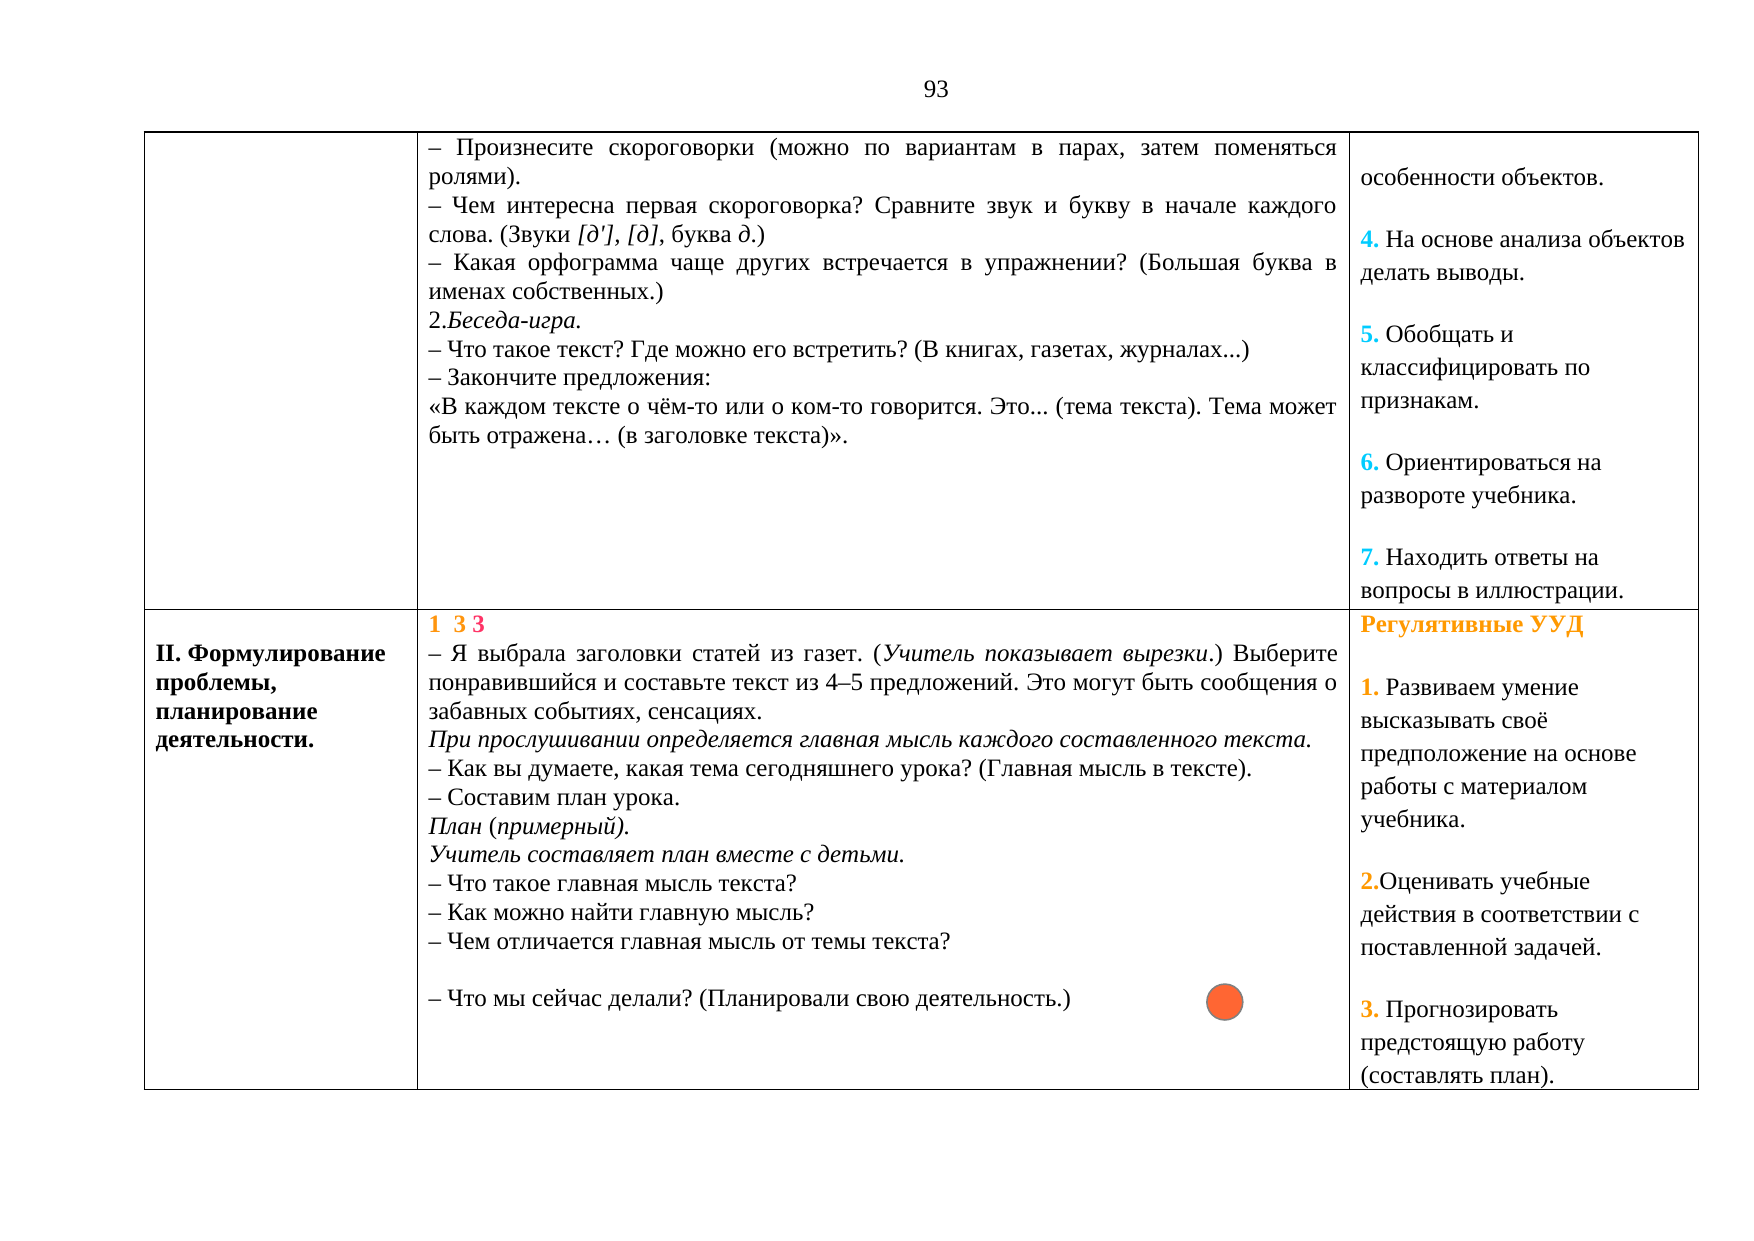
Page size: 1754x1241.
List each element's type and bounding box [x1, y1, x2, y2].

table_cell [145, 133, 417, 608]
table_cell [145, 610, 417, 1089]
table_cell [418, 610, 1349, 1089]
table_cell [418, 133, 1349, 608]
table_cell [1350, 133, 1698, 608]
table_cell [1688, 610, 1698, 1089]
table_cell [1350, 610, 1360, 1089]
